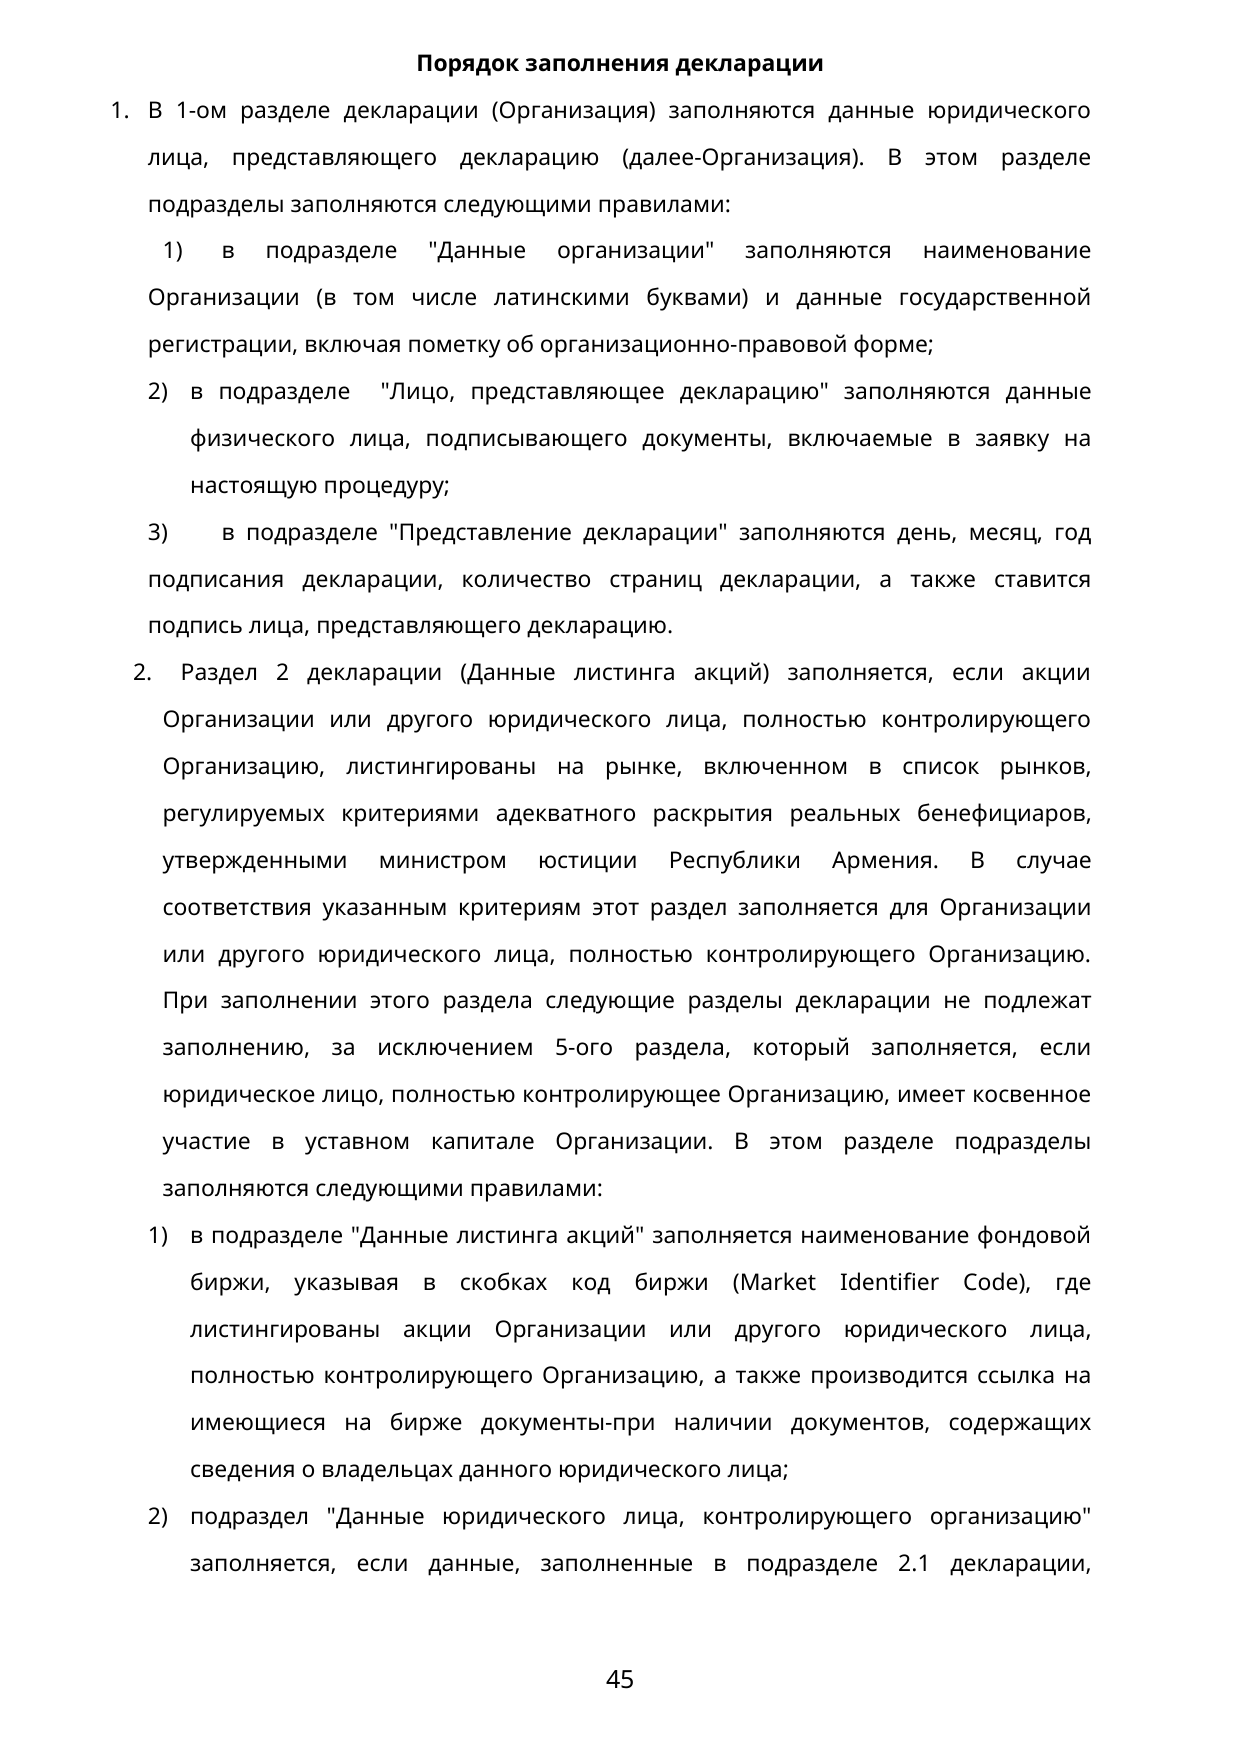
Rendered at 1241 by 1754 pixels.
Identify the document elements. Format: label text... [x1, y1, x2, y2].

list В 1-ом разделе декларации (Организация) заполняются данные юридического лица, представляющего декларацию (далее-Организация). В этом разделе подразделы заполняются следующими правилами: [110, 94, 1092, 219]
list в подразделе "Представление декларации" заполняются день, месяц, год подписания декларации, количество страниц декларации, а также ставится подпись лица, представляющего декларацию. [148, 516, 1092, 641]
list в подразделе "Лицо, представляющее декларацию" заполняются данные физического лица, подписывающего документы, включаемые в заявку на настоящую процедуру; [148, 375, 1092, 500]
list в подразделе "Данные листинга акций" заполняется наименование фондовой биржи, указывая в скобках код биржи (Market Identifier Code), где листингированы акции Организации или другого юридического лица, полностью контролирующего Организацию, а также производится ссылка на имеющиеся на бирже документы-при наличии документов, содержащих сведения о владельцах данного юридического лица; [148, 1219, 1092, 1484]
text Порядок заполнения декларации [148, 47, 1092, 78]
list Раздел 2 декларации (Данные листинга акций) заполняется, если акции Организации или другого юридического лица, полностью контролирующего Организацию, листингированы на рынке, включенном в список рынков, регулируемых критериями адекватного раскрытия реальных бенефициаров, утвержденными министром юстиции Республики Армения. В случае соответствия указанным критериям этот раздел заполняется для Организации или другого юридического лица, полностью контролирующего Организацию. При заполнении этого раздела следующие разделы декларации не подлежат заполнению, за исключением 5-ого раздела, который заполняется, если юридическое лицо, полностью контролирующее Организацию, имеет косвенное участие в уставном капитале Организации. В этом разделе подразделы заполняются следующими правилами: [133, 656, 1092, 1203]
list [148, 1500, 1092, 1578]
list в подразделе "Данные организации" заполняются наименование Организации (в том числе латинскими буквами) и данные государственной регистрации, включая пометку об организационно-правовой форме; [148, 234, 1092, 359]
